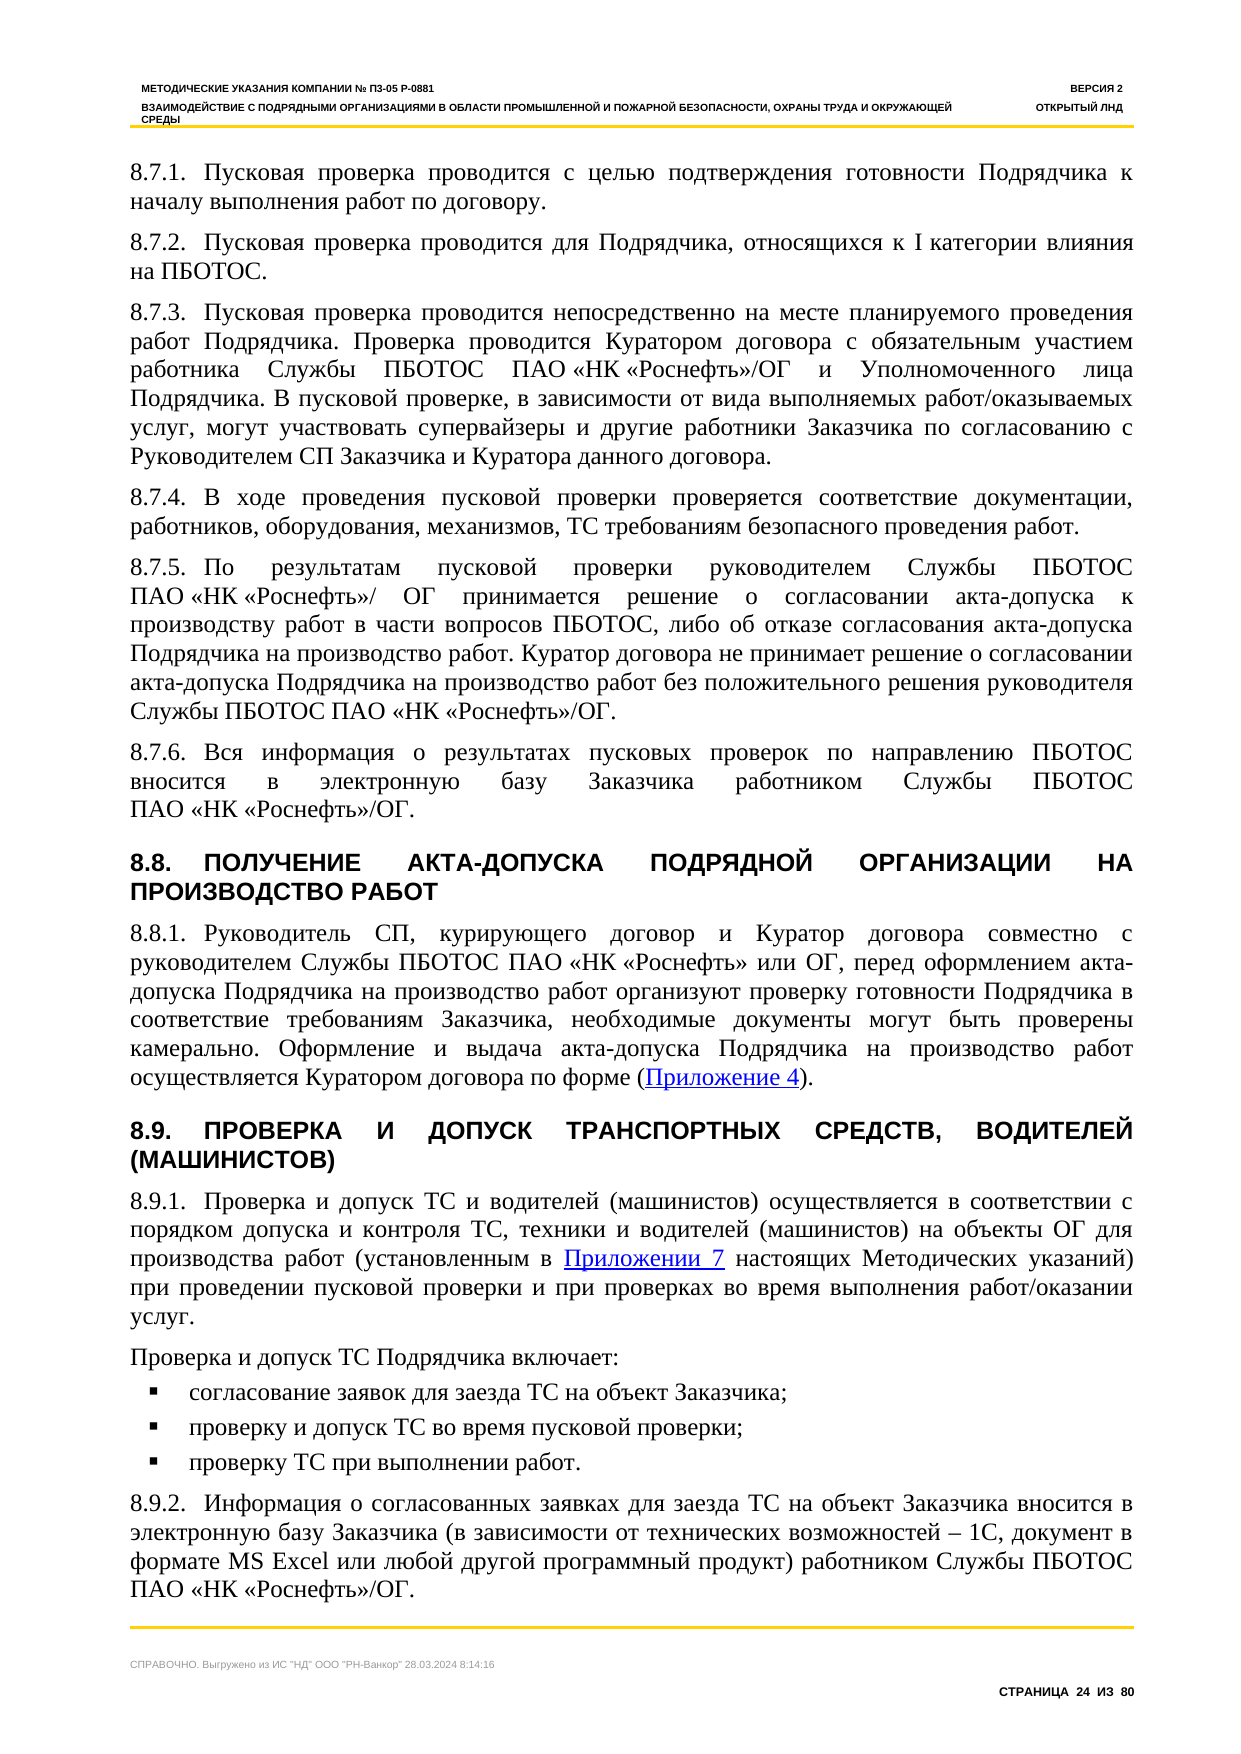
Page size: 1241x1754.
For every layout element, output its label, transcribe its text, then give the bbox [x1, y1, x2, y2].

list По результатам пусковой проверки руководителем Службы ПБОТОС ПАО «НК «Роснефть»/ ОГ принимается решение о согласовании акта-допуска к производству работ в части вопросов ПБОТОС, либо об отказе согласования акта-допуска Подрядчика на производство работ. Куратор договора не принимает решение о согласовании акта-допуска Подрядчика на производство работ без положительного решения руководителя Службы ПБОТОС ПАО «НК «Роснефть»/ОГ. [130, 552, 1134, 724]
list проверку ТС при выполнении работ. [148, 1447, 1134, 1476]
list Пусковая проверка проводится для Подрядчика, относящихся к I категории влияния на ПБОТОС. [130, 227, 1134, 284]
list Информация о согласованных заявках для заезда ТС на объект Заказчика вносится в электронную базу Заказчика (в зависимости от технических возможностей – 1С, документ в формате MS Excel или любой другой программный продукт) работником Службы ПБОТОС ПАО «НК «Роснефть»/ОГ. [130, 1488, 1134, 1603]
list Пусковая проверка проводится непосредственно на месте планируемого проведения работ Подрядчика. Проверка проводится Куратором договора с обязательным участием работника Службы ПБОТОС ПАО «НК «Роснефть»/ОГ и Уполномоченного лица Подрядчика. В пусковой проверке, в зависимости от вида выполняемых работ/оказываемых услуг, могут участвовать супервайзеры и другие работники Заказчика по согласованию с Руководителем СП Заказчика и Куратора данного договора. [130, 297, 1134, 469]
list ПРОВЕРКА И ДОПУСК ТРАНСПОРТНЫХ СРЕДСТВ, ВОДИТЕЛЕЙ (МАШИНИСТОВ) [130, 1116, 1134, 1173]
list Вся информация о результатах пусковых проверок по направлению ПБОТОС вносится в электронную базу Заказчика работником Службы ПБОТОС ПАО «НК «Роснефть»/ОГ. [130, 737, 1134, 823]
list Проверка и допуск ТС и водителей (машинистов) осуществляется в соответствии с порядком допуска и контроля ТС, техники и водителей (машинистов) на объекты ОГ для производства работ (установленным в Приложении 7 настоящих Методических указаний) при проведении пусковой проверки и при проверках во время выполнения работ/оказании услуг. [130, 1186, 1134, 1329]
list Пусковая проверка проводится с целью подтверждения готовности Подрядчика к началу выполнения работ по договору. [130, 157, 1134, 214]
list Руководитель СП, курирующего договор и Куратор договора совместно с руководителем Службы ПБОТОС ПАО «НК «Роснефть» или ОГ, перед оформлением акта-допуска Подрядчика на производство работ организуют проверку готовности Подрядчика в соответствие требованиям Заказчика, необходимые документы могут быть проверены камерально. Оформление и выдача акта-допуска Подрядчика на производство работ осуществляется Куратором договора по форме (Приложение 4). [130, 918, 1134, 1091]
list ПОЛУЧЕНИЕ АКТА-ДОПУСКА ПОДРЯДНОЙ ОРГАНИЗАЦИИ НА ПРОИЗВОДСТВО РАБОТ [130, 848, 1134, 906]
text Проверка и допуск ТС Подрядчика включает: [130, 1342, 1134, 1371]
list проверку и допуск ТС во время пусковой проверки; [148, 1412, 1134, 1441]
list В ходе проведения пусковой проверки проверяется соответствие документации, работников, оборудования, механизмов, ТС требованиям безопасного проведения работ. [130, 482, 1134, 539]
list согласование заявок для заезда ТС на объект Заказчика; [148, 1377, 1134, 1406]
